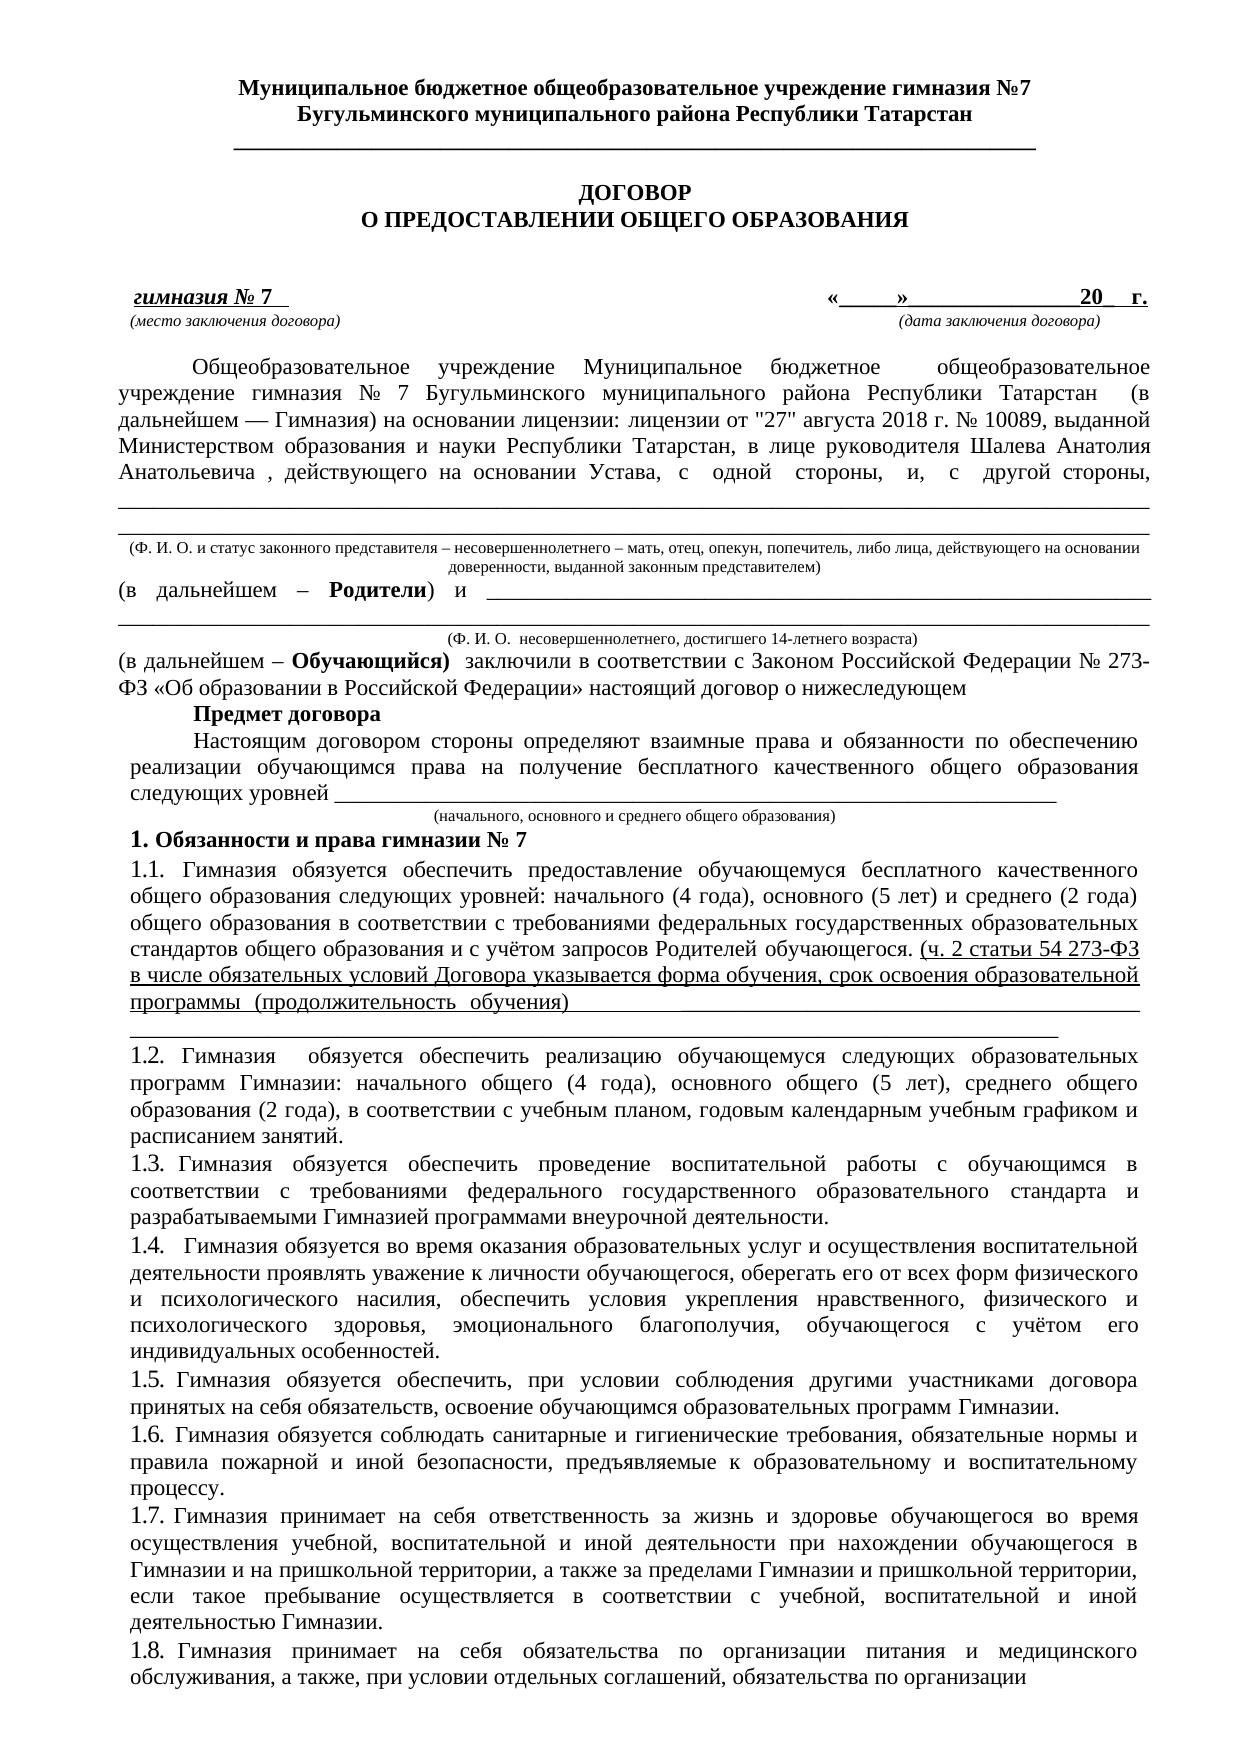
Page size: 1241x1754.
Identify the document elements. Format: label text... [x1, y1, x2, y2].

text Предмет договора [130, 700, 1140, 727]
list Гимназия обязуется соблюдать санитарные и гигиенические требования, обязательные нормы и правила пожарной и иной безопасности, предъявляемые к образовательному и воспитательному процессу. [130, 1419, 1139, 1501]
list Гимназия обязуется обеспечить проведение воспитательной работы с обучающимся в соответствии с требованиями федерального государственного образовательного стандарта и разрабатываемыми Гимназией программами внеурочной деятельности. [130, 1148, 1139, 1230]
list Гимназия обязуется обеспечить предоставление обучающемуся бесплатного качественного общего образования следующих уровней: начального (4 года), основного (5 лет) и среднего (2 года) общего образования в соответствии с требованиями федеральных государственных образовательных стандартов общего образования и с учётом запросов Родителей обучающегося. (ч. 2 статьи 54 273-ФЗ в числе обязательных условий Договора указывается форма обучения, срок освоения образовательной программы (продолжительность обучения) ________________________________________ _________________________________________________________________________________ [130, 854, 1140, 984]
list Гимназия принимает на себя ответственность за жизнь и здоровье обучающегося во время осуществления учебной, воспитательной и иной деятельности при нахождении обучающегося в Гимназии и на пришкольной территории, а также за пределами Гимназии и пришкольной территории, если такое пребывание осуществляется в соответствии с учебной, воспитательной и иной деятельностью Гимназии. [130, 1501, 1139, 1635]
subtitle Обязанности и права гимназии № 7 [130, 825, 1151, 854]
text Муниципальное бюджетное общеобразовательное учреждение гимназия №7 [118, 74, 1151, 100]
text Бугульминского муниципального района Республики Татарстан [118, 100, 1151, 127]
text ______________________________________________________________________ [118, 127, 1151, 153]
list Гимназия обязуется обеспечить, при условии соблюдения другими участниками договора принятых на себя обязательств, освоение обучающимся образовательных программ Гимназии. [130, 1364, 1139, 1419]
list Гимназия обязуется обеспечить реализацию обучающемуся следующих образовательных программ Гимназии: начального общего (4 года), основного общего (5 лет), среднего общего образования (2 года), в соответствии с учебным планом, годовым календарным учебным графиком и расписанием занятий. [130, 1041, 1140, 1148]
text ДОГОВОР [118, 179, 1151, 206]
text (Ф. И. О. и статус законного представителя – несовершеннолетнего – мать, отец, опекун, попечитель, либо лица, действующего на основании доверенности, выданной законным представителем) [118, 537, 1151, 576]
text гимназия № 7 «_____»_______________20_ г. [130, 283, 1151, 309]
list Гимназия принимает на себя обязательства по организации питания и медицинского обслуживания, а также, при условии отдельных соглашений, обязательства по организации [130, 1635, 1139, 1690]
text (в дальнейшем – Обучающийся) заключили в соответствии с Законом Российской Федерации № 273-ФЗ «Об образовании в Российской Федерации» настоящий договор о нижеследующем [118, 648, 1151, 700]
text Общеобразовательное учреждение Муниципальное бюджетное общеобразовательное учреждение гимназия № 7 Бугульминского муниципального района Республики Татарстан (в дальнейшем — Гимназия) на основании лицензии: лицензии от "27" августа 2018 г. № 10089, выданной Министерством образования и науки Республики Татарстан, в лице руководителя Шалева Анатолия Анатольевича , действующего на основании Устава, с одной стороны, и, с другой стороны, __________________________________________________________________________________________ __________________________________________________________________________________________ [118, 353, 1151, 537]
text (в дальнейшем – Родители) и __________________________________________________________ __________________________________________________________________________________________ [118, 576, 1151, 628]
text (место заключения договора) (дата заключения договора) [130, 310, 1151, 331]
list Гимназия обязуется во время оказания образовательных услуг и осуществления воспитательной деятельности проявлять уважение к личности обучающегося, оберегать его от всех форм физического и психологического насилия, обеспечить условия укрепления нравственного, физического и психологического здоровья, эмоционального благополучия, обучающегося с учётом его индивидуальных особенностей. [130, 1230, 1140, 1364]
text О ПРЕДОСТАВЛЕНИИ ОБЩЕГО ОБРАЗОВАНИЯ [118, 206, 1151, 232]
text (Ф. И. О. несовершеннолетнего, достигшего 14-летнего возраста) [118, 628, 1151, 648]
text (начального, основного и среднего общего образования) [130, 806, 1140, 825]
text Настоящим договором стороны определяют взаимные права и обязанности по обеспечению реализации обучающимся права на получение бесплатного качественного общего образования следующих уровней _______________________________________________________________ [130, 727, 1140, 806]
